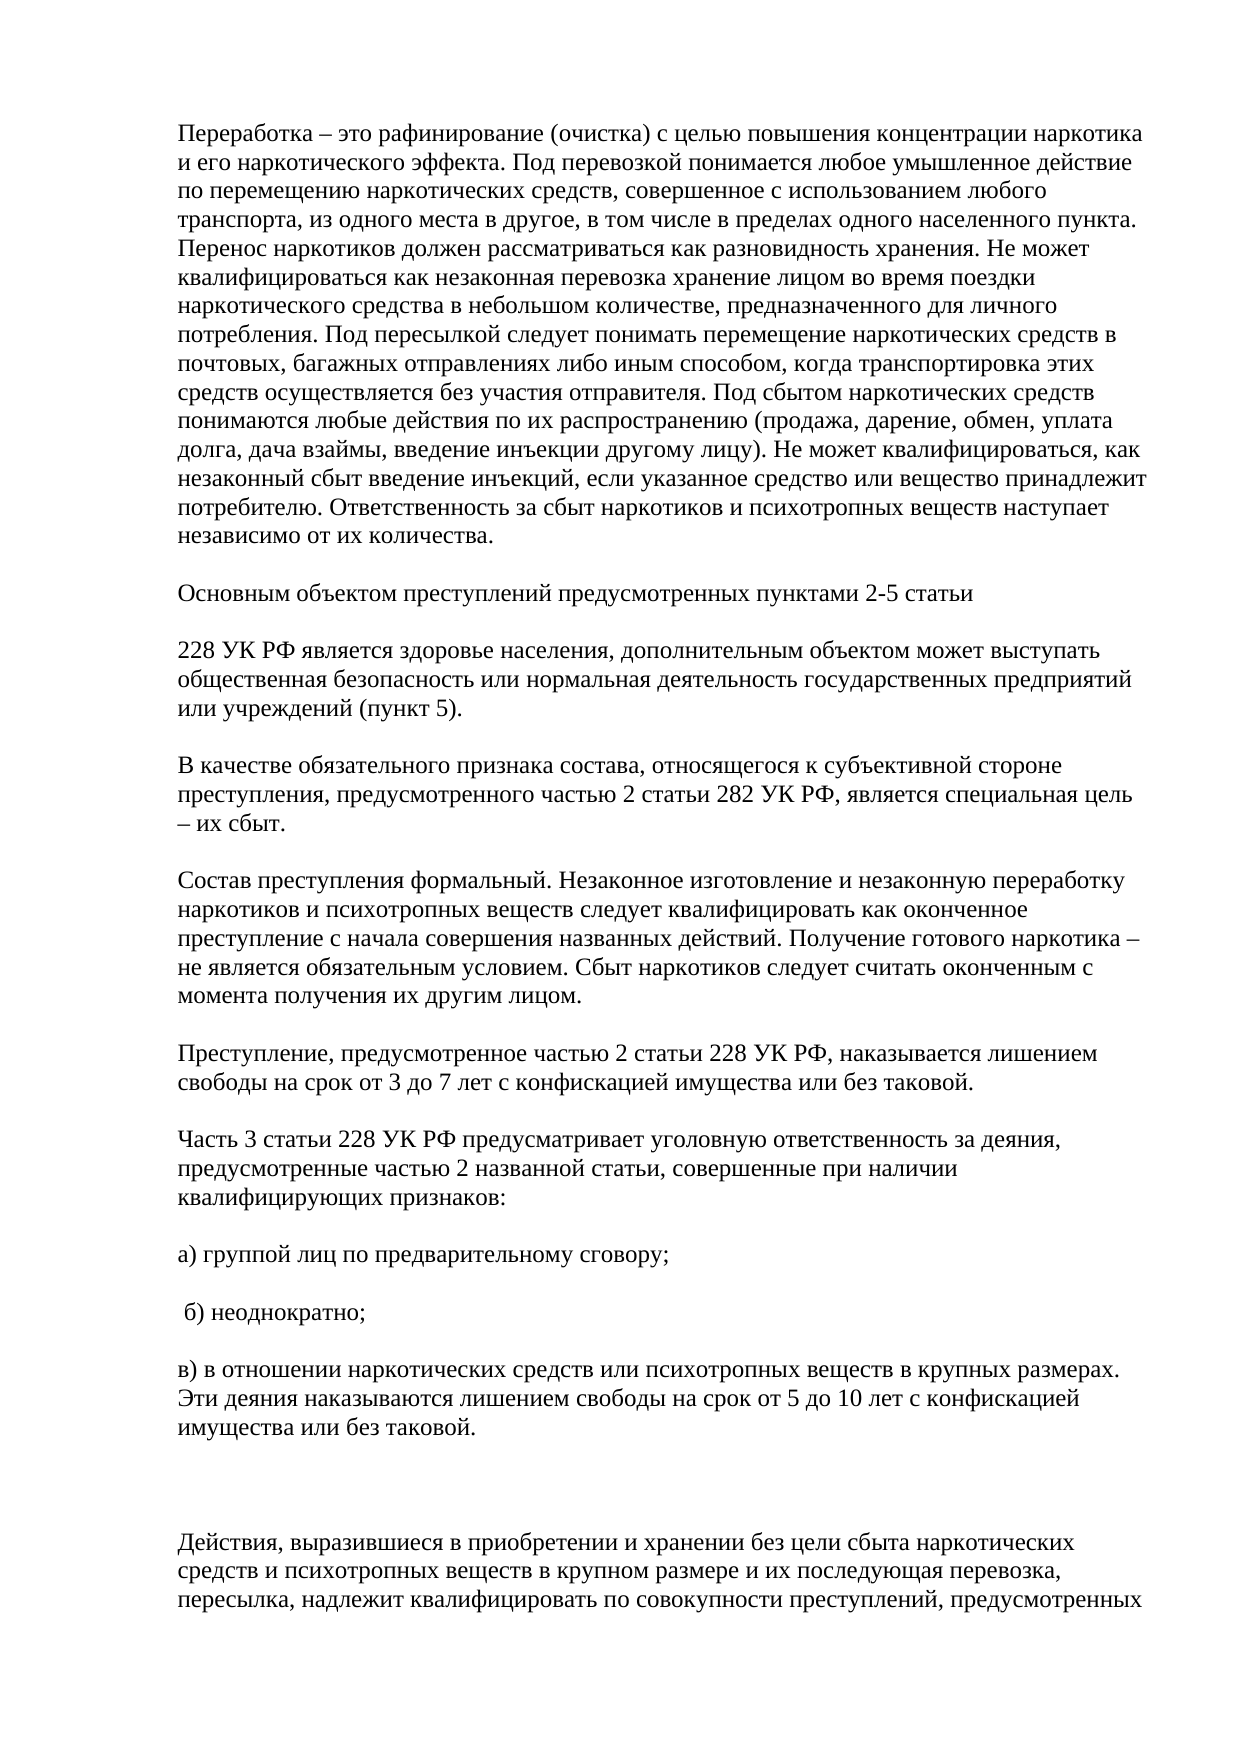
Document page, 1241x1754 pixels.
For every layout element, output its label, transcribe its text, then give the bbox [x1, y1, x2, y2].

text б) неоднократно; [177, 1297, 1152, 1326]
text Преступление, предусмотренное частью 2 статьи 228 УК РФ, наказывается лишением свободы на срок от 3 до 7 лет с конфискацией имущества или без таковой. [177, 1038, 1152, 1096]
text Состав преступления формальный. Незаконное изготовление и незаконную переработку наркотиков и психотропных веществ следует квалифицировать как оконченное преступление с начала совершения названных действий. Получение готового наркотика – не является обязательным условием. Сбыт наркотиков следует считать оконченным с момента получения их другим лицом. [177, 866, 1152, 1009]
text 228 УК РФ является здоровье населения, дополнительным объектом может выступать общественная безопасность или нормальная деятельность государственных предприятий или учреждений (пункт 5). [177, 636, 1152, 722]
text В качестве обязательного признака состава, относящегося к субъективной стороне преступления, предусмотренного частью 2 статьи 282 УК РФ, является специальная цель – их сбыт. [177, 751, 1152, 837]
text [177, 1527, 1152, 1613]
text Переработка – это рафинирование (очистка) с целью повышения концентрации наркотика и его наркотического эффекта. Под перевозкой понимается любое умышленное действие по перемещению наркотических средств, совершенное с использованием любого транспорта, из одного места в другое, в том числе в пределах одного населенного пункта. Перенос наркотиков должен рассматриваться как разновидность хранения. Не может квалифицироваться как незаконная перевозка хранение лицом во время поездки наркотического средства в небольшом количестве, предназначенного для личного потребления. Под пересылкой следует понимать перемещение наркотических средств в почтовых, багажных отправлениях либо иным способом, когда транспортировка этих средств осуществляется без участия отправителя. Под сбытом наркотических средств понимаются любые действия по их распространению (продажа, дарение, обмен, уплата долга, дача взаймы, введение инъекции другому лицу). Не может квалифицироваться, как незаконный сбыт введение инъекций, если указанное средство или вещество принадлежит потребителю. Ответственность за сбыт наркотиков и психотропных веществ наступает независимо от их количества. [177, 118, 1152, 549]
text Основным объектом преступлений предусмотренных пунктами 2-5 статьи [177, 578, 1152, 607]
text а) группой лиц по предварительному сговору; [177, 1239, 1152, 1268]
text Часть 3 статьи 228 УК РФ предусматривает уголовную ответственность за деяния, предусмотренные частью 2 названной статьи, совершенные при наличии квалифицирующих признаков: [177, 1124, 1152, 1211]
text в) в отношении наркотических средств или психотропных веществ в крупных размерах. Эти деяния наказываются лишением свободы на срок от 5 до 10 лет с конфискацией имущества или без таковой. [177, 1354, 1152, 1441]
